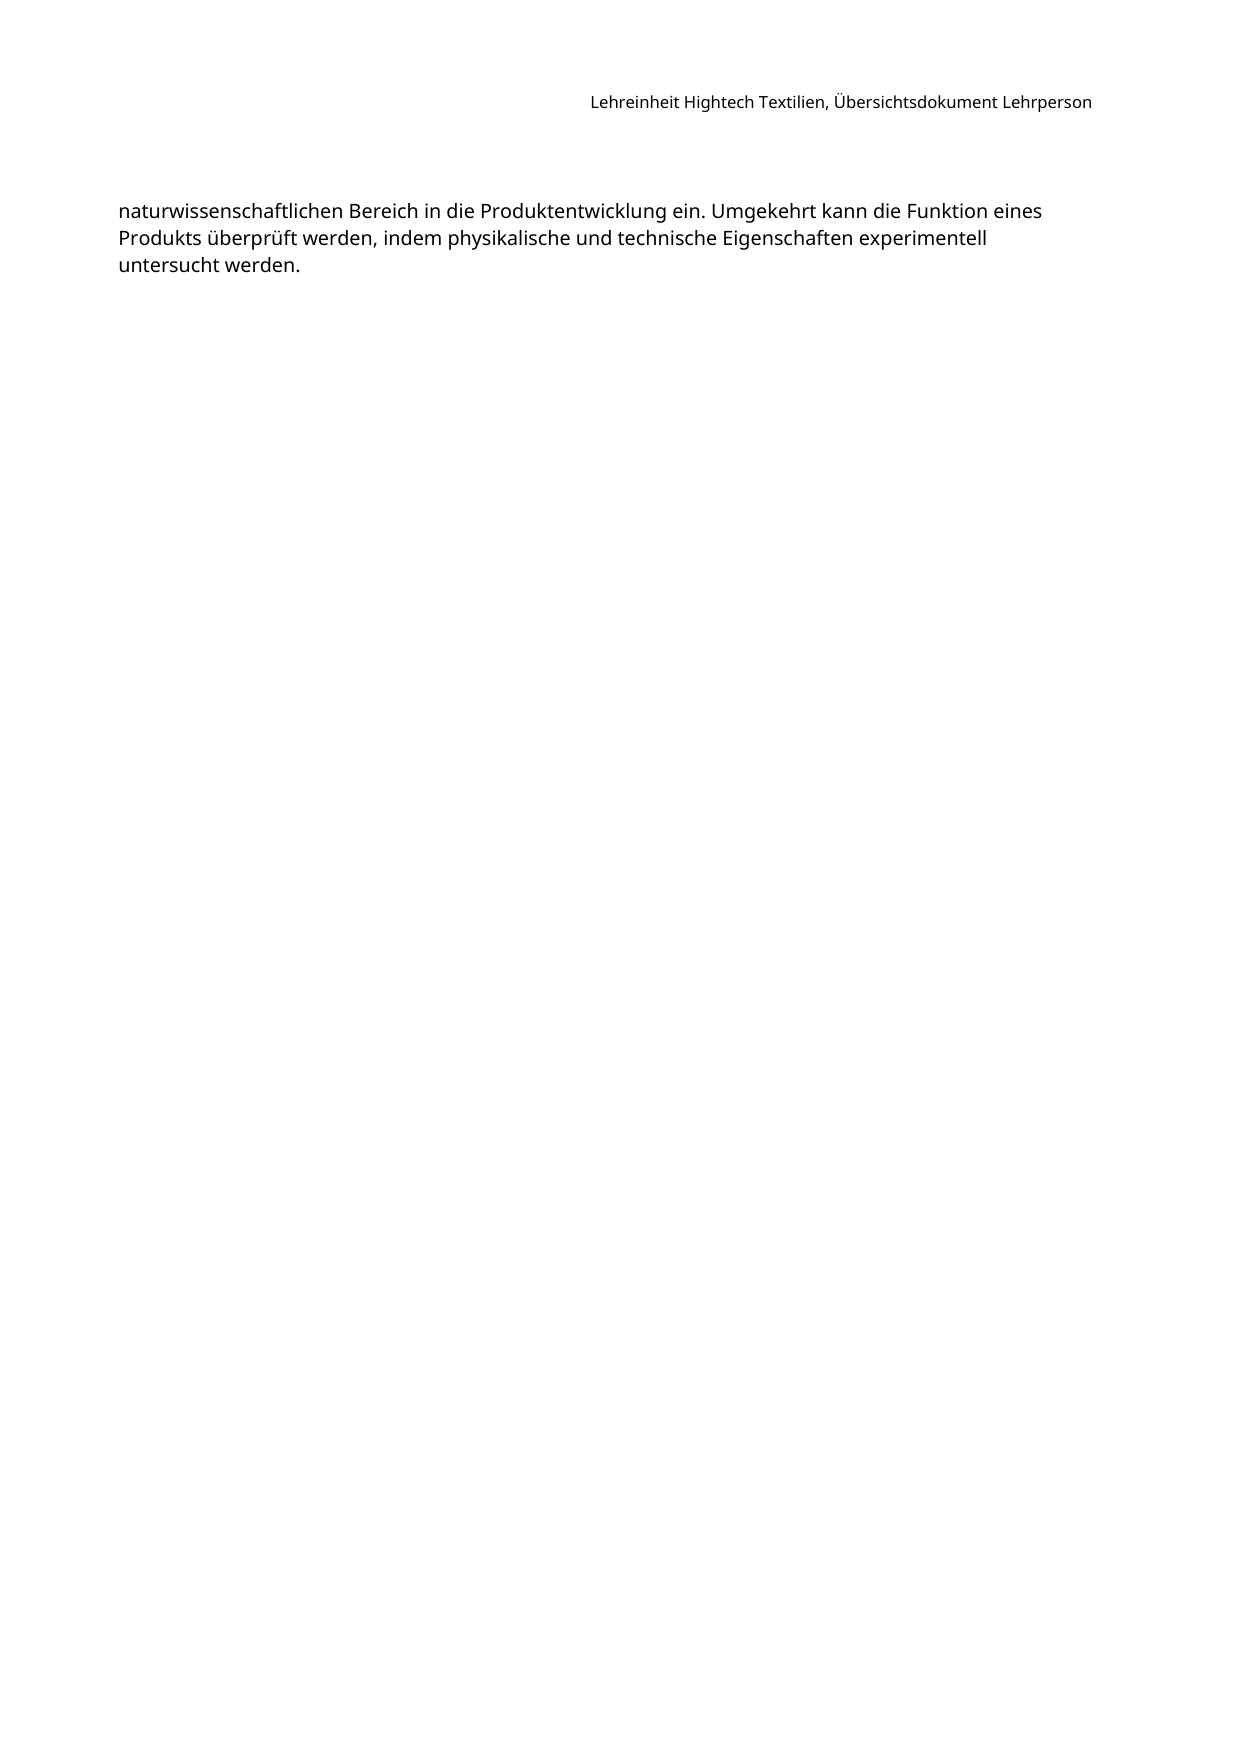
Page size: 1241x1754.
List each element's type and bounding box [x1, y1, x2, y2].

text [118, 197, 1092, 278]
